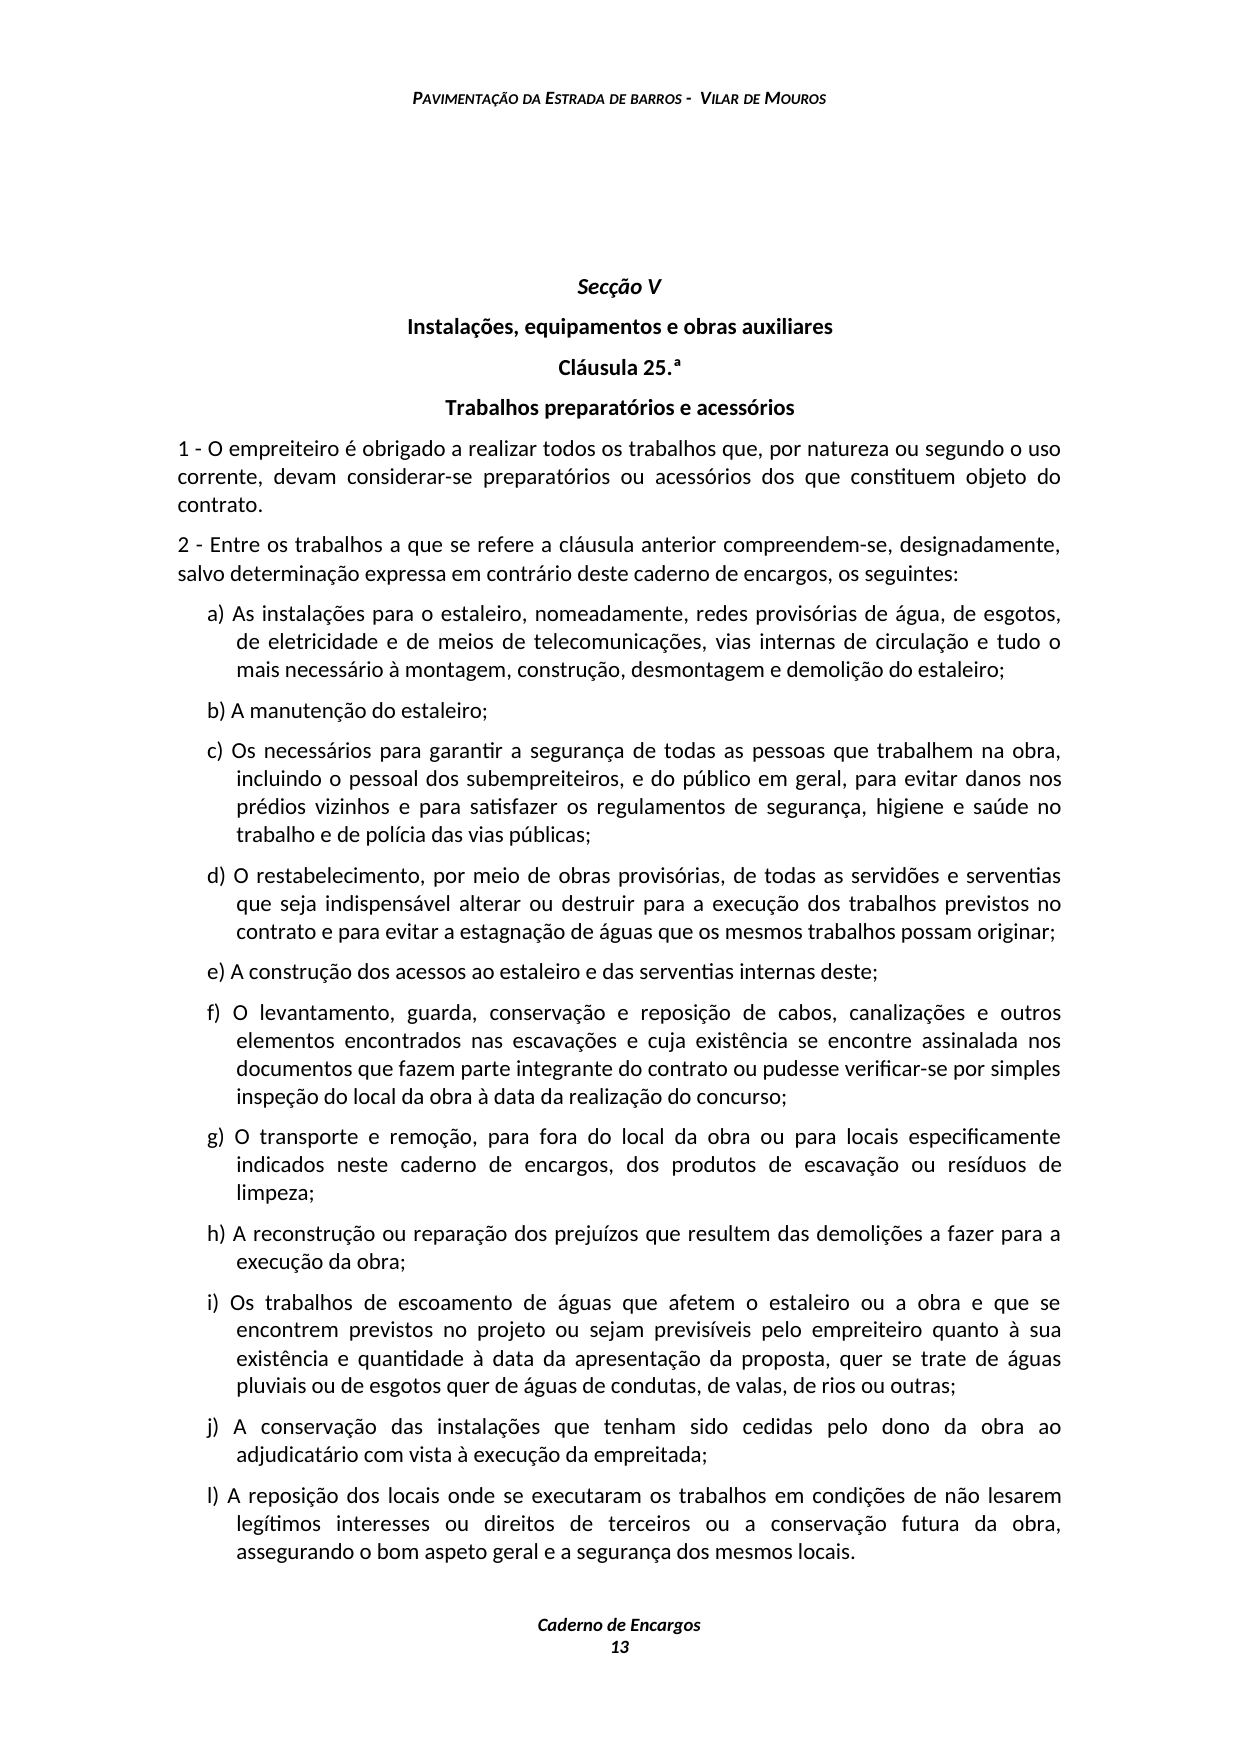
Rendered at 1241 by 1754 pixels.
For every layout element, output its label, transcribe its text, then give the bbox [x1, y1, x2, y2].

text i) Os trabalhos de escoamento de águas que afetem o estaleiro ou a obra e que se encontrem previstos no projeto ou sejam previsíveis pelo empreiteiro quanto à sua existência e quantidade à data da apresentação da proposta, quer se trate de águas pluviais ou de esgotos quer de águas de condutas, de valas, de rios ou outras; [207, 1288, 1063, 1400]
text Cláusula 25.ª [177, 353, 1063, 381]
text Instalações, equipamentos e obras auxiliares [177, 312, 1063, 341]
text f) O levantamento, guarda, conservação e reposição de cabos, canalizações e outros elementos encontrados nas escavações e cuja existência se encontre assinalada nos documentos que fazem parte integrante do contrato ou pudesse verificar-se por simples inspeção do local da obra à data da realização do concurso; [207, 998, 1063, 1110]
text b) A manutenção do estaleiro; [207, 696, 1063, 724]
text g) O transporte e remoção, para fora do local da obra ou para locais especificamente indicados neste caderno de encargos, dos produtos de escavação ou resíduos de limpeza; [207, 1122, 1063, 1207]
text c) Os necessários para garantir a segurança de todas as pessoas que trabalhem na obra, incluindo o pessoal dos subempreiteiros, e do público em geral, para evitar danos nos prédios vizinhos e para satisfazer os regulamentos de segurança, higiene e saúde no trabalho e de polícia das vias públicas; [207, 736, 1063, 848]
text Trabalhos preparatórios e acessórios [177, 393, 1063, 422]
text 1 - O empreiteiro é obrigado a realizar todos os trabalhos que, por natureza ou segundo o uso corrente, devam considerar-se preparatórios ou acessórios dos que constituem objeto do contrato. [177, 434, 1063, 518]
text j) A conservação das instalações que tenham sido cedidas pelo dono da obra ao adjudicatário com vista à execução da empreitada; [207, 1412, 1063, 1468]
text l) A reposição dos locais onde se executaram os trabalhos em condições de não lesarem legítimos interesses ou direitos de terceiros ou a conservação futura da obra, assegurando o bom aspeto geral e a segurança dos mesmos locais. [207, 1481, 1063, 1565]
text h) A reconstrução ou reparação dos prejuízos que resultem das demolições a fazer para a execução da obra; [207, 1219, 1063, 1275]
text 2 - Entre os trabalhos a que se refere a cláusula anterior compreendem-se, designadamente, salvo determinação expressa em contrário deste caderno de encargos, os seguintes: [177, 531, 1063, 587]
text Secção V [177, 272, 1063, 300]
text e) A construção dos acessos ao estaleiro e das serventias internas deste; [207, 957, 1063, 985]
text d) O restabelecimento, por meio de obras provisórias, de todas as servidões e serventias que seja indispensável alterar ou destruir para a execução dos trabalhos previstos no contrato e para evitar a estagnação de águas que os mesmos trabalhos possam originar; [207, 861, 1063, 945]
text a) As instalações para o estaleiro, nomeadamente, redes provisórias de água, de esgotos, de eletricidade e de meios de telecomunicações, vias internas de circulação e tudo o mais necessário à montagem, construção, desmontagem e demolição do estaleiro; [207, 599, 1063, 683]
